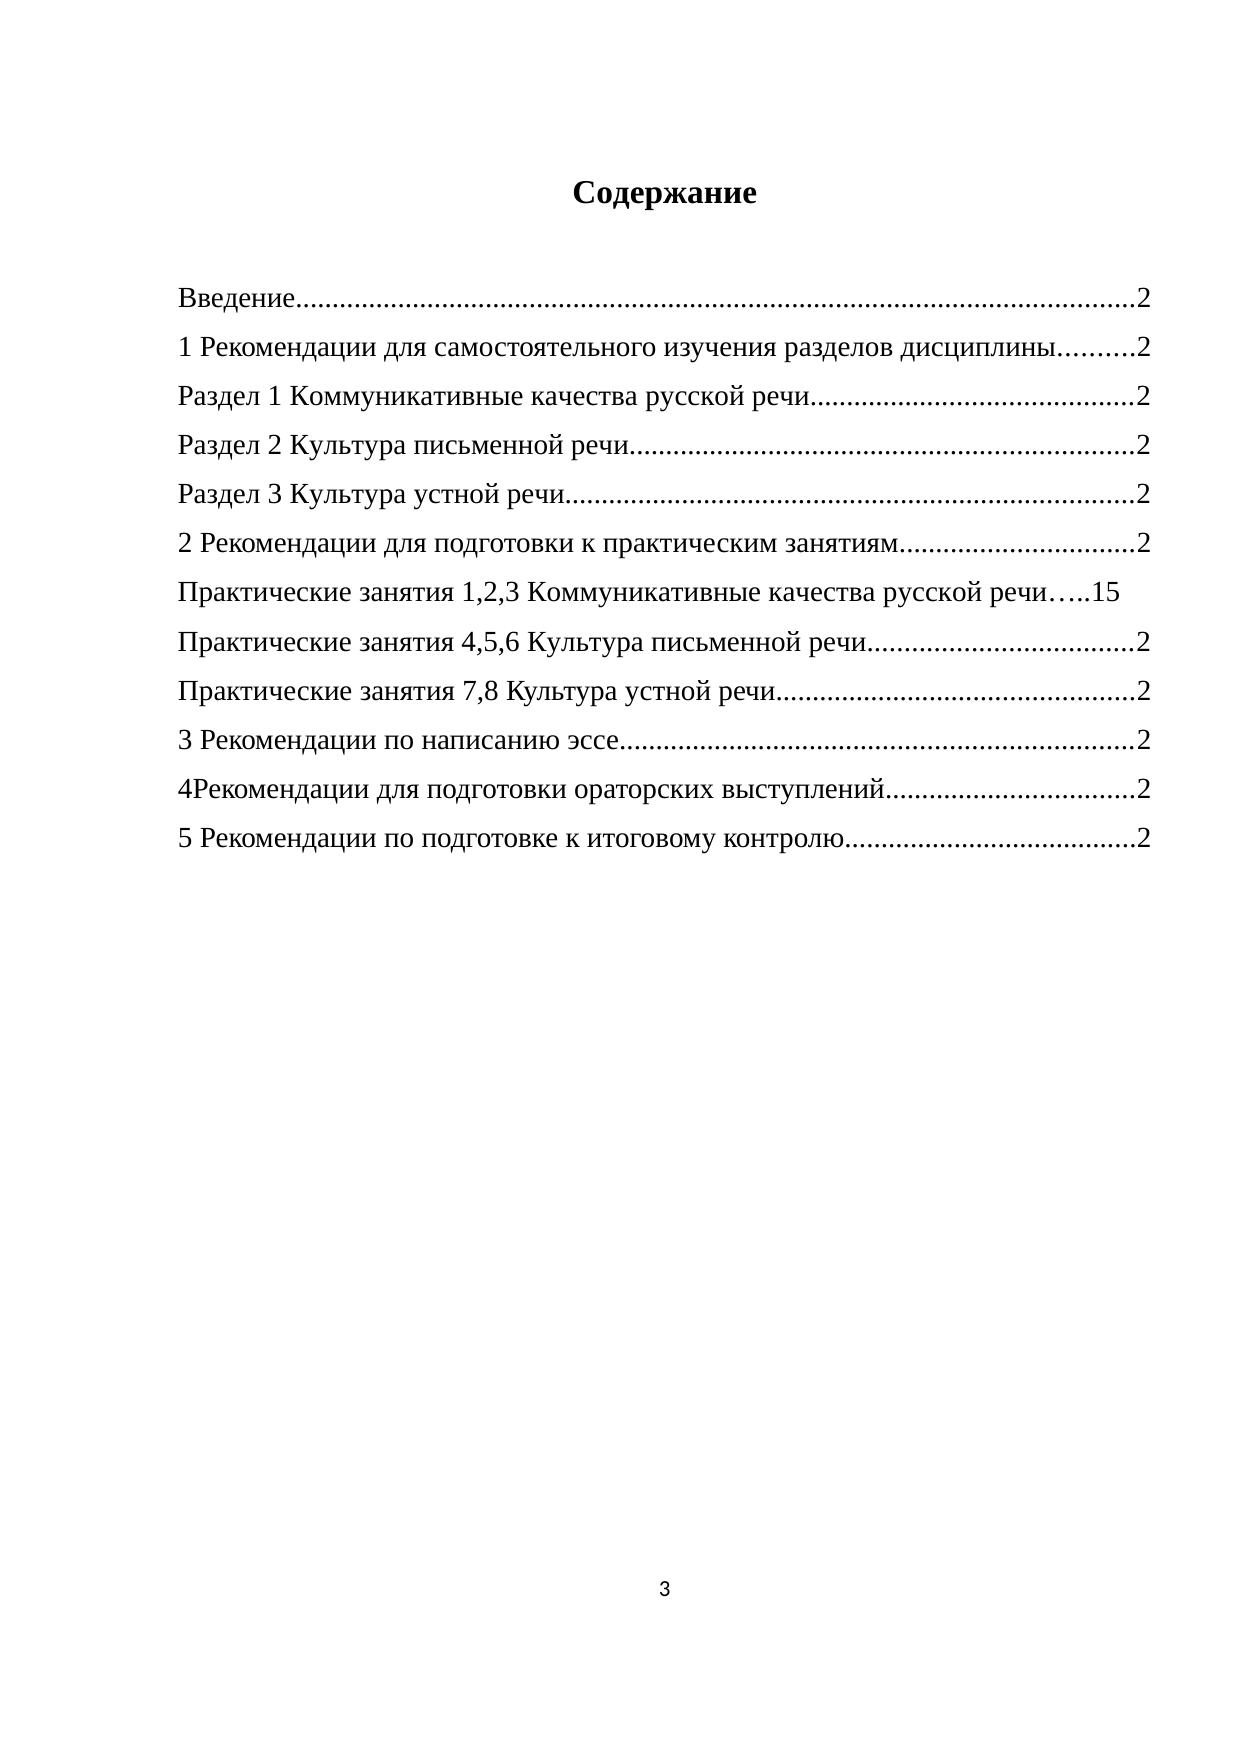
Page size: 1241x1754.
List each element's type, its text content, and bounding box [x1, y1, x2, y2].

text 5 Рекомендации по подготовке к итоговому контролю 2 [177, 820, 1152, 853]
text Содержание [177, 173, 1152, 211]
text Раздел 2 Культура письменной речи 2 [177, 427, 1152, 461]
text Введение 2 [177, 280, 1152, 314]
text Практические занятия 1,2,3 Коммуникативные качества русской речи…..15 [177, 574, 1152, 607]
text Практические занятия 4,5,6 Культура письменной речи 2 [177, 624, 1152, 658]
text 3 Рекомендации по написанию эссе 2 [177, 722, 1152, 756]
text Раздел 3 Культура устной речи 2 [177, 476, 1152, 509]
text Раздел 1 Коммуникативные качества русской речи 2 [177, 378, 1152, 412]
text 2 Рекомендации для подготовки к практическим занятиям 2 [177, 525, 1152, 558]
text 4Рекомендации для подготовки ораторских выступлений 2 [177, 771, 1152, 804]
text 1 Рекомендации для самостоятельного изучения разделов дисциплины 2 [177, 329, 1152, 363]
text Практические занятия 7,8 Культура устной речи 2 [177, 673, 1152, 707]
